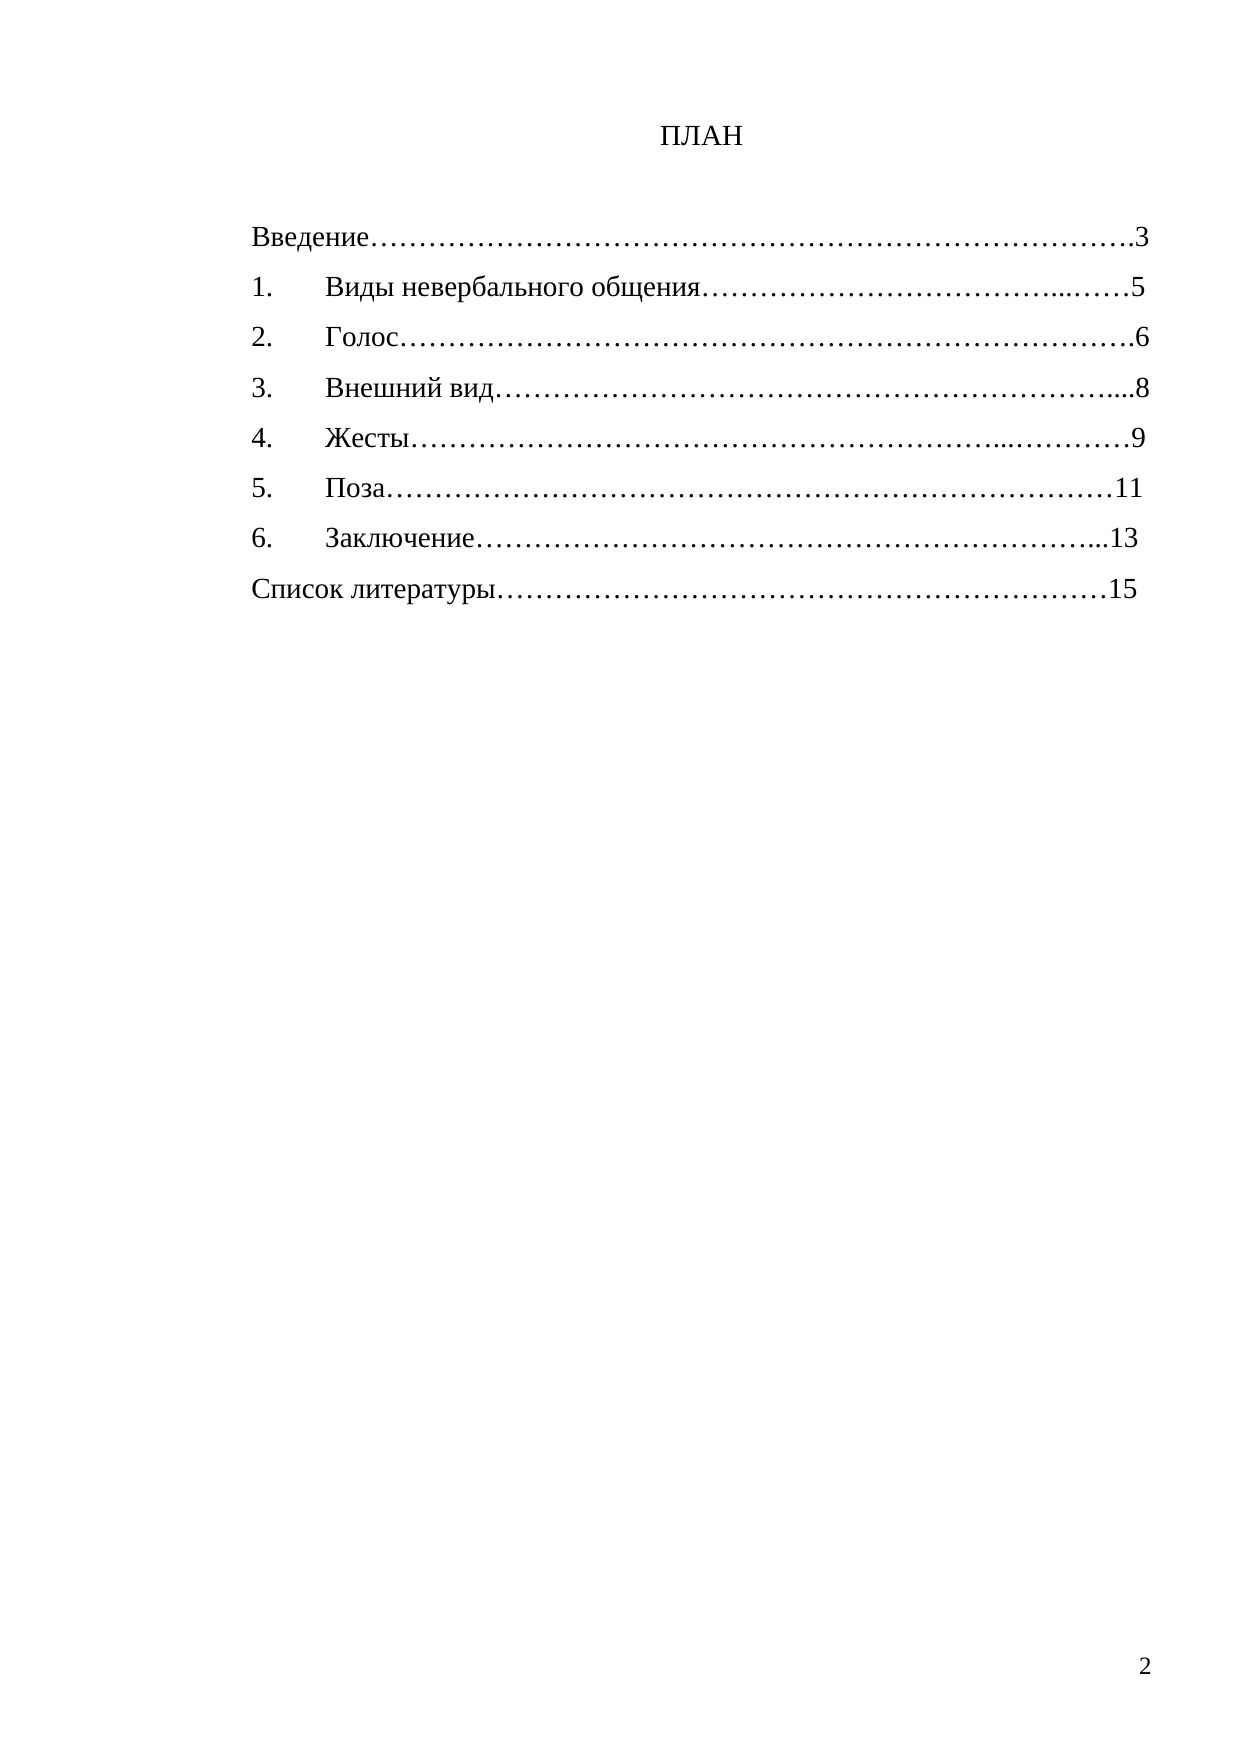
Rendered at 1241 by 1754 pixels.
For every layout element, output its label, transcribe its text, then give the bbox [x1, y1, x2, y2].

text 5. Поза…………………………………………………………………11 [177, 470, 1152, 504]
text 4. Жесты……………………………………………………...…………9 [177, 420, 1152, 453]
text 1. Виды невербального общения………………………………...……5 [177, 269, 1152, 303]
text Список литературы………………………………………………………15 [177, 571, 1152, 604]
text 2. Голос………………………………………………………………….6 [177, 319, 1152, 353]
text 3. Внешний вид………………………………………………………....8 [177, 370, 1152, 403]
text Введение…………………………………………………………………….3 [177, 219, 1152, 252]
text ПЛАН [177, 118, 1152, 152]
text 6. Заключение………………………………………………………...13 [177, 521, 1152, 554]
